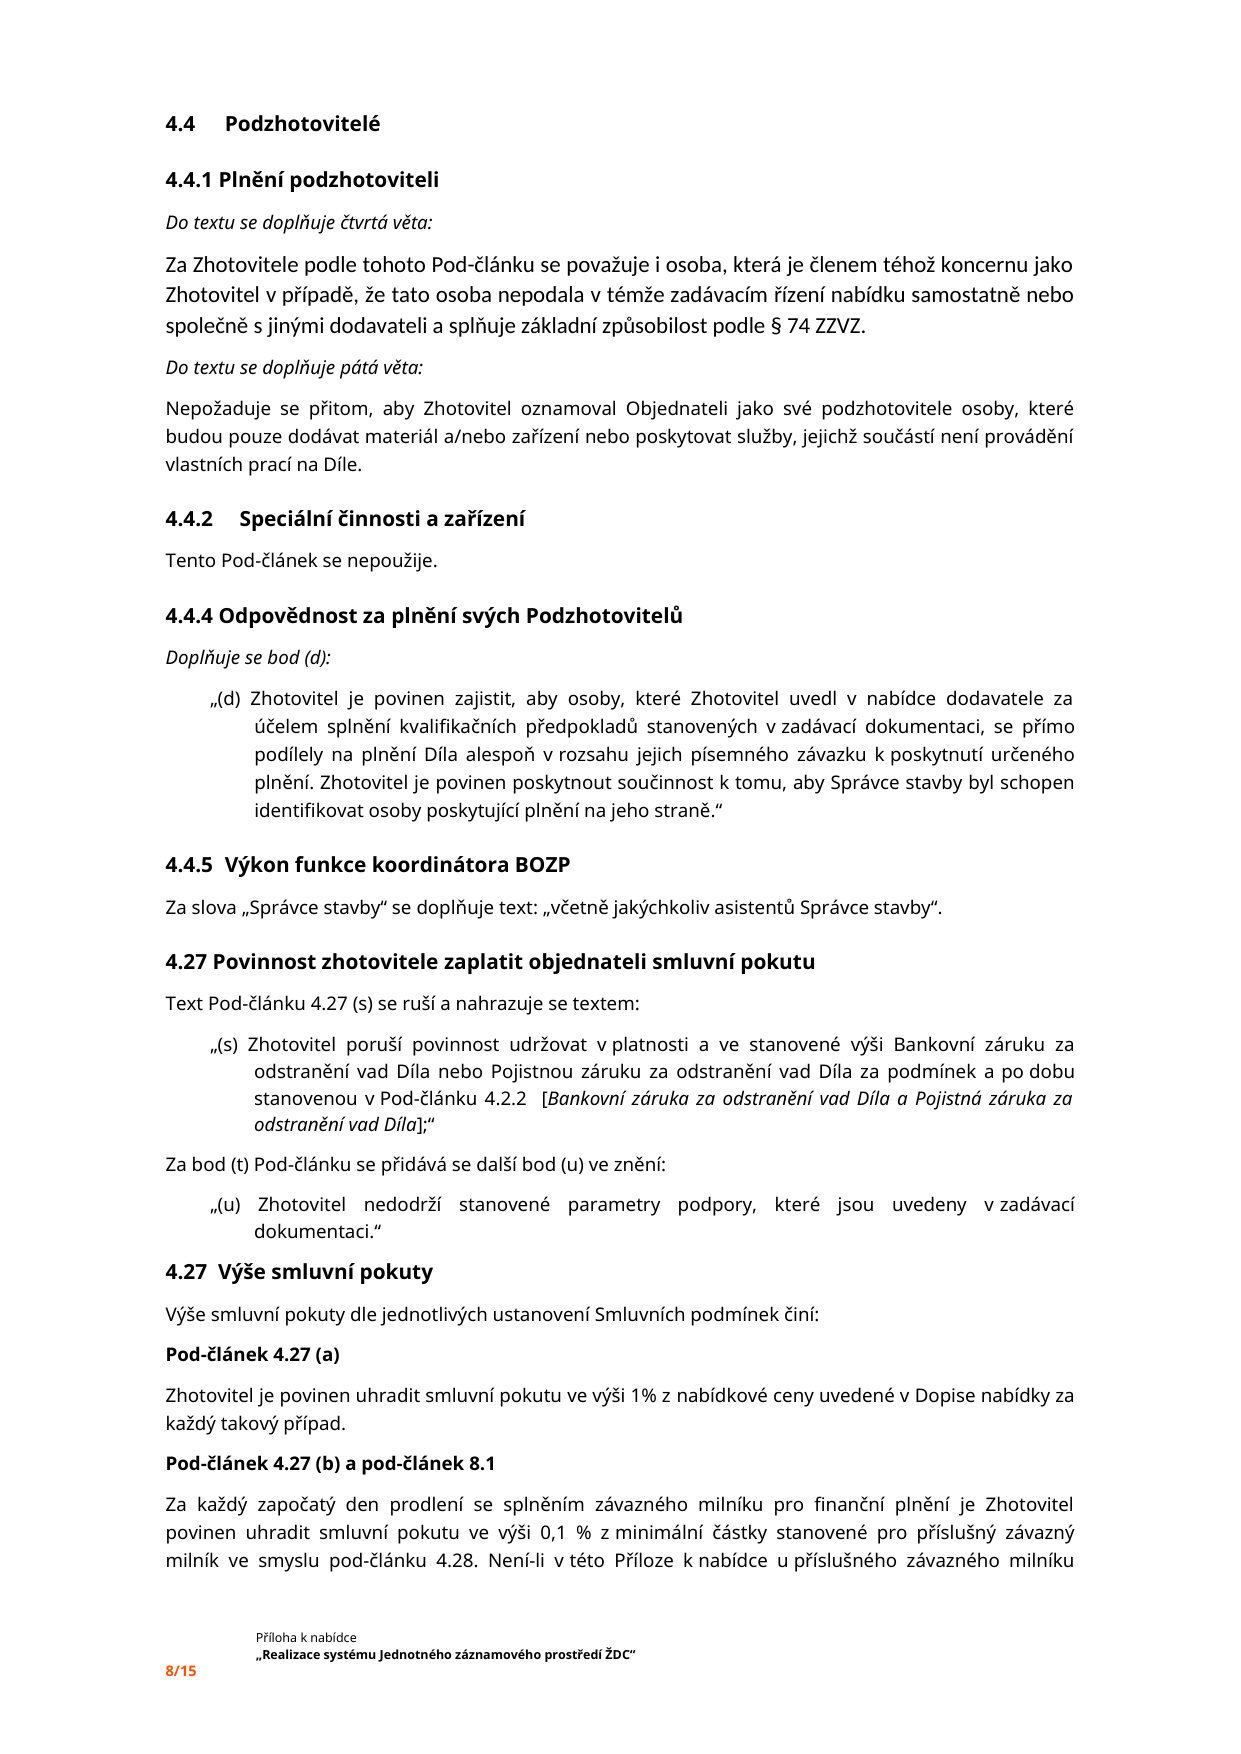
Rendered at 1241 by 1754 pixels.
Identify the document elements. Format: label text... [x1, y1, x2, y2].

text 4.4.2 Speciální činnosti a zařízení [165, 504, 1075, 532]
text 4.27 Výše smluvní pokuty [165, 1257, 1075, 1286]
text 4.4.4 Odpovědnost za plnění svých Podzhotovitelů [165, 601, 1075, 629]
text Do textu se doplňuje čtvrtá věta: [165, 209, 1075, 235]
text Text Pod-článku 4.27 (s) se ruší a nahrazuje se textem: [165, 991, 1075, 1016]
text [165, 1491, 1075, 1573]
text 4.4.1 Plnění podzhotoviteli [165, 166, 1075, 194]
text Za bod (t) Pod-článku se přidává se další bod (u) ve znění: [165, 1151, 1075, 1176]
text Za Zhotovitele podle tohoto Pod-článku se považuje i osoba, která je členem téhož koncernu jako Zhotovitel v případě, že tato osoba nepodala v témže zadávacím řízení nabídku samostatně nebo společně s jinými dodavateli a splňuje základní způsobilost podle § 74 ZZVZ. [165, 250, 1075, 339]
text Tento Pod-článek se nepoužije. [165, 548, 1075, 573]
text Doplňuje se bod (d): [165, 644, 1075, 670]
text Zhotovitel je povinen uhradit smluvní pokutu ve výši 1% z nabídkové ceny uvedené v Dopise nabídky za každý takový případ. [165, 1382, 1075, 1436]
text „(d) Zhotovitel je povinen zajistit, aby osoby, které Zhotovitel uvedl v nabídce dodavatele za účelem splnění kvalifikačních předpokladů stanovených v zadávací dokumentaci, se přímo podílely na plnění Díla alespoň v rozsahu jejich písemného závazku k poskytnutí určeného plnění. Zhotovitel je povinen poskytnout součinnost k tomu, aby Správce stavby byl schopen identifikovat osoby poskytující plnění na jeho straně.“ [210, 685, 1075, 823]
text Nepožaduje se přitom, aby Zhotovitel oznamoval Objednateli jako své podzhotovitele osoby, které budou pouze dodávat materiál a/nebo zařízení nebo poskytovat služby, jejichž součástí není provádění vlastních prací na Díle. [165, 395, 1075, 477]
text „(u) Zhotovitel nedodrží stanovené parametry podpory, které jsou uvedeny v zadávací dokumentaci.“ [210, 1191, 1075, 1244]
text Pod-článek 4.27 (b) a pod-článek 8.1 [165, 1451, 1075, 1476]
text 4.4.5 Výkon funkce koordinátora BOZP [165, 850, 1075, 879]
text Do textu se doplňuje pátá věta: [165, 354, 1075, 380]
text Za slova „Správce stavby“ se doplňuje text: „včetně jakýchkoliv asistentů Správce stavby“. [165, 894, 1075, 919]
text Výše smluvní pokuty dle jednotlivých ustanovení Smluvních podmínek činí: [165, 1301, 1075, 1327]
text Pod-článek 4.27 (a) [165, 1342, 1075, 1367]
text 4.4 Podzhotovitelé [165, 109, 1075, 138]
text „(s) Zhotovitel poruší povinnost udržovat v platnosti a ve stanovené výši Bankovní záruku za odstranění vad Díla nebo Pojistnou záruku za odstranění vad Díla za podmínek a po dobu stanovenou v Pod-článku 4.2.2 [Bankovní záruka za odstranění vad Díla a Pojistná záruka za odstranění vad Díla];“ [210, 1031, 1075, 1137]
text 4.27 Povinnost zhotovitele zaplatit objednateli smluvní pokutu [165, 947, 1075, 975]
